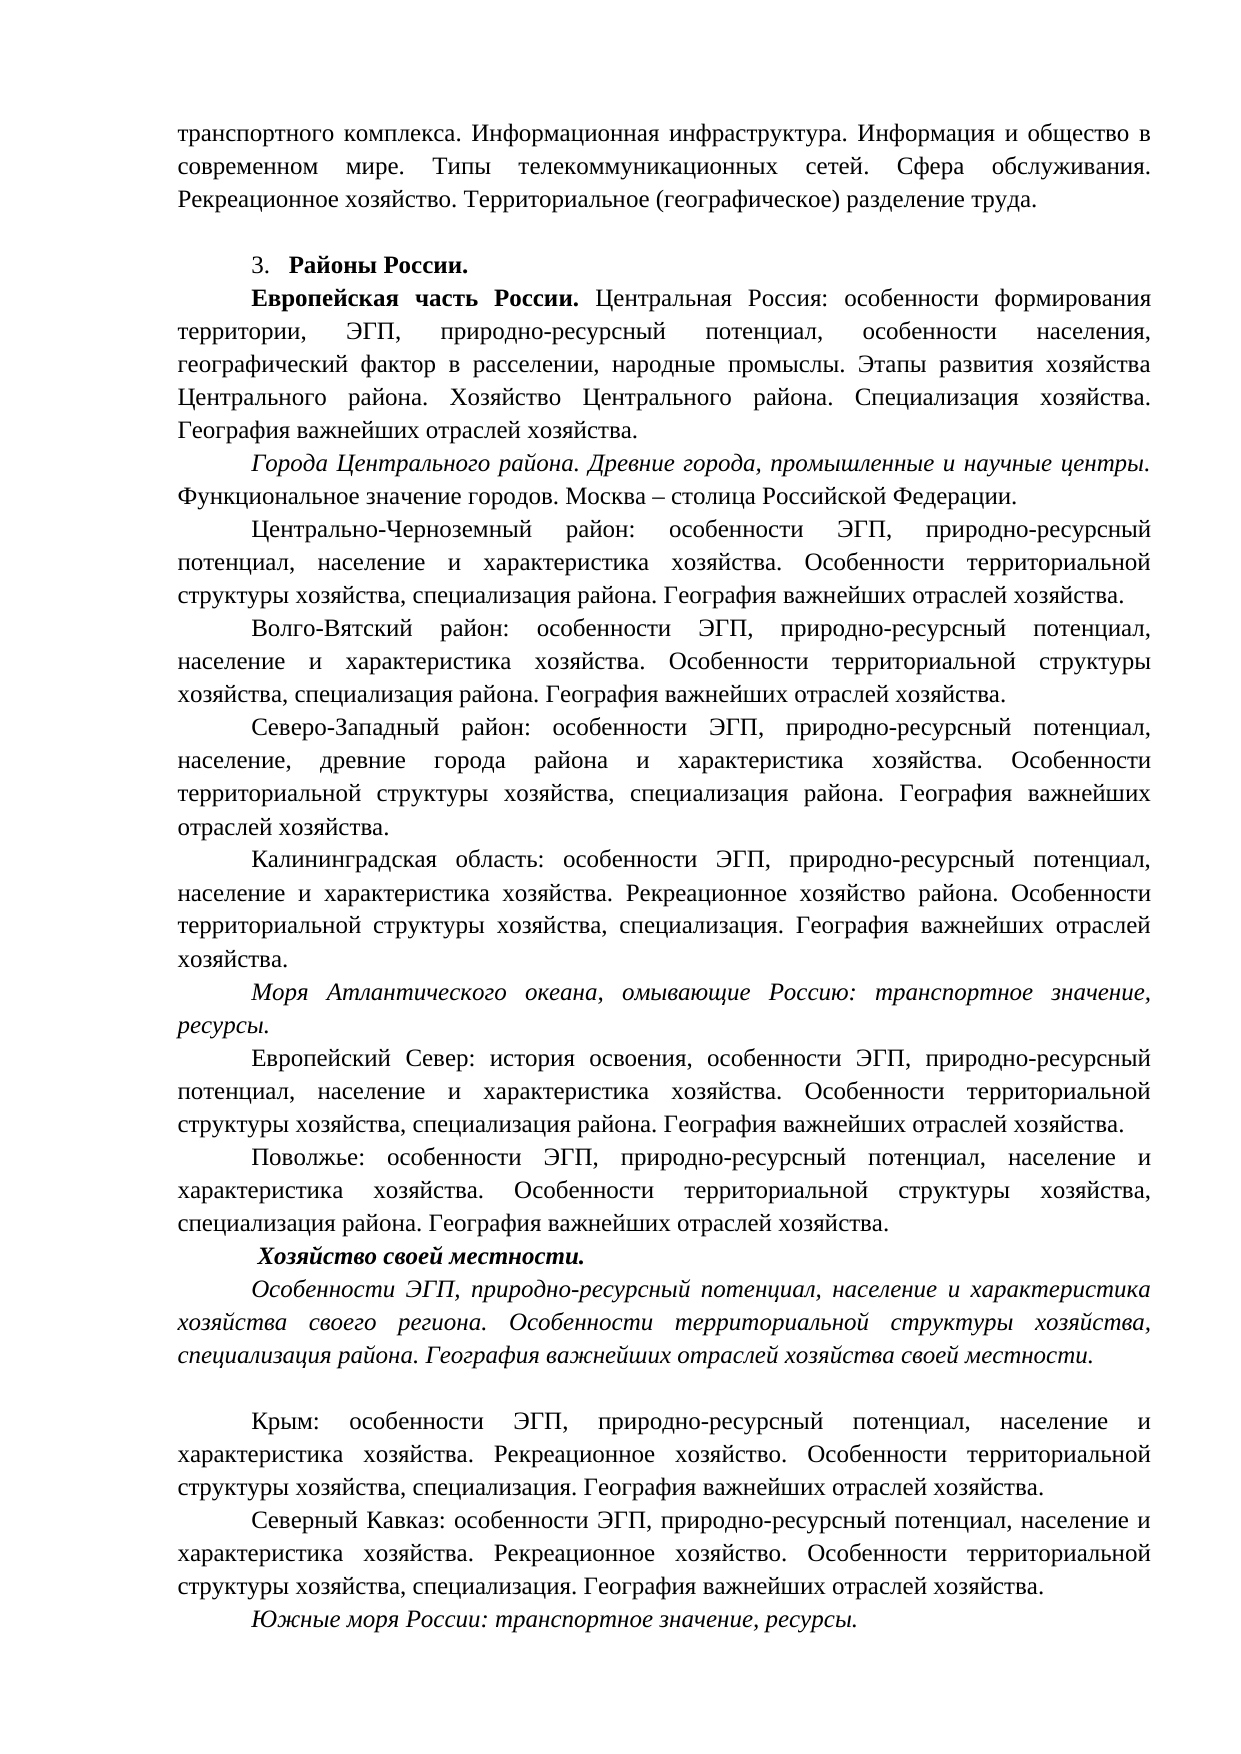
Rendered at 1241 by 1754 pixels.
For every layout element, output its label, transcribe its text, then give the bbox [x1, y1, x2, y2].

text Хозяйство своей местности. [177, 1241, 1152, 1269]
text Центрально-Черноземный район: особенности ЭГП, природно-ресурсный потенциал, население и характеристика хозяйства. Особенности территориальной структуры хозяйства, специализация района. География важнейших отраслей хозяйства. [177, 514, 1152, 609]
text Волго-Вятский район: особенности ЭГП, природно-ресурсный потенциал, население и характеристика хозяйства. Особенности территориальной структуры хозяйства, специализация района. География важнейших отраслей хозяйства. [177, 613, 1152, 708]
text Поволжье: особенности ЭГП, природно-ресурсный потенциал, население и характеристика хозяйства. Особенности территориальной структуры хозяйства, специализация района. География важнейших отраслей хозяйства. [177, 1142, 1152, 1237]
text Моря Атлантического океана, омывающие Россию: транспортное значение, ресурсы. [177, 977, 1152, 1038]
text Южные моря России: транспортное значение, ресурсы. [177, 1604, 1152, 1633]
text Северо-Западный район: особенности ЭГП, природно-ресурсный потенциал, население, древние города района и характеристика хозяйства. Особенности территориальной структуры хозяйства, специализация района. География важнейших отраслей хозяйства. [177, 712, 1152, 840]
text Европейская часть России. Центральная Россия: особенности формирования территории, ЭГП, природно-ресурсный потенциал, особенности населения, географический фактор в расселении, народные промыслы. Этапы развития хозяйства Центрального района. Хозяйство Центрального района. Специализация хозяйства. География важнейших отраслей хозяйства. [177, 283, 1152, 444]
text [177, 118, 1152, 213]
list Районы России. [251, 250, 1152, 279]
text Особенности ЭГП, природно-ресурсный потенциал, население и характеристика хозяйства своего региона. Особенности территориальной структуры хозяйства, специализация района. География важнейших отраслей хозяйства своей местности. [177, 1274, 1152, 1369]
text Европейский Север: история освоения, особенности ЭГП, природно-ресурсный потенциал, население и характеристика хозяйства. Особенности территориальной структуры хозяйства, специализация района. География важнейших отраслей хозяйства. [177, 1043, 1152, 1137]
text Крым: особенности ЭГП, природно-ресурсный потенциал, население и характеристика хозяйства. Рекреационное хозяйство. Особенности территориальной структуры хозяйства, специализация. География важнейших отраслей хозяйства. [177, 1406, 1152, 1501]
text Города Центрального района. Древние города, промышленные и научные центры. Функциональное значение городов. Москва – столица Российской Федерации. [177, 448, 1152, 510]
text Северный Кавказ: особенности ЭГП, природно-ресурсный потенциал, население и характеристика хозяйства. Рекреационное хозяйство. Особенности территориальной структуры хозяйства, специализация. География важнейших отраслей хозяйства. [177, 1505, 1152, 1600]
text Калининградская область: особенности ЭГП, природно-ресурсный потенциал, население и характеристика хозяйства. Рекреационное хозяйство района. Особенности территориальной структуры хозяйства, специализация. География важнейших отраслей хозяйства. [177, 844, 1152, 972]
